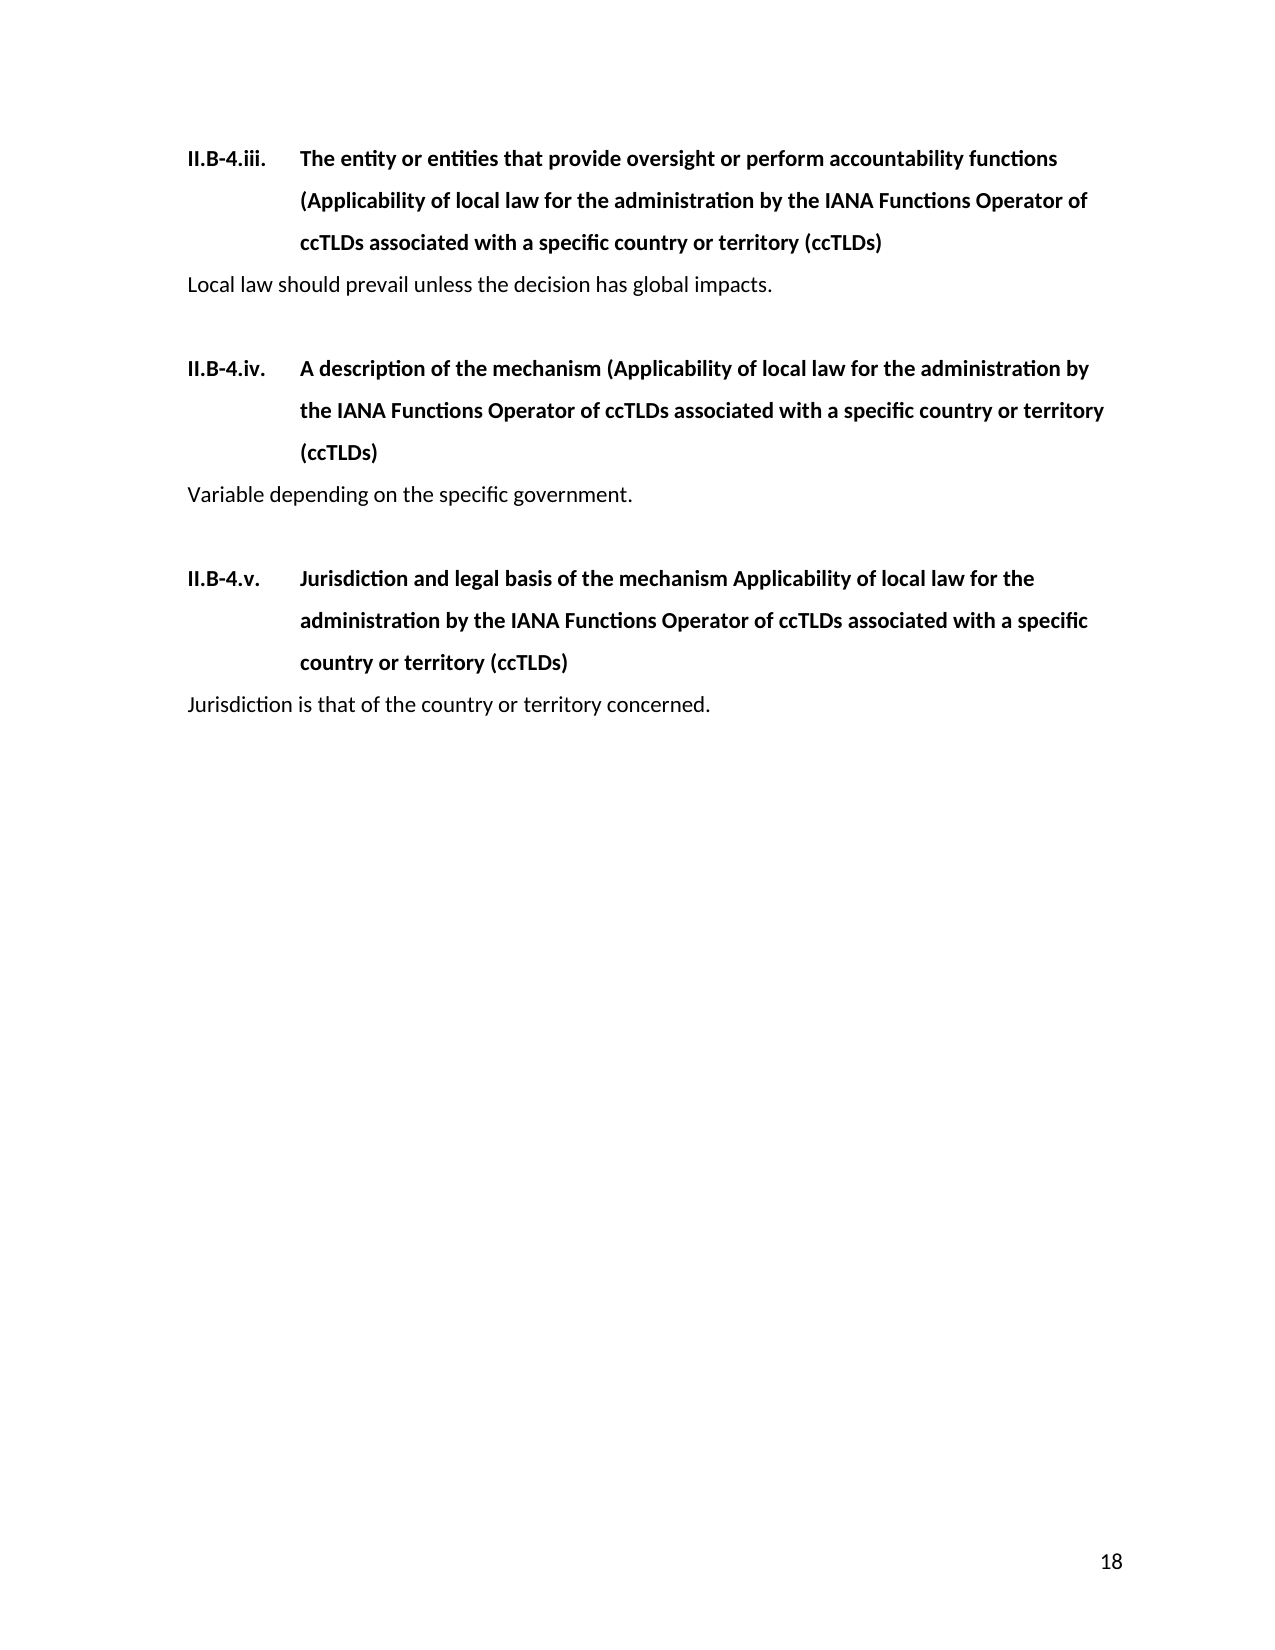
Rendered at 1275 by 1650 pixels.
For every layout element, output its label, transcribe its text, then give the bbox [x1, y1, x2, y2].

subtitle A description of the mechanism (Applicability of local law for the administration by the IANA Functions Operator of ccTLDs associated with a specific country or territory (ccTLDs) [187, 354, 1123, 466]
text Variable depending on the specific government. [187, 480, 1123, 508]
text Jurisdiction is that of the country or territory concerned. [187, 690, 1123, 718]
subtitle Jurisdiction and legal basis of the mechanism Applicability of local law for the administration by the IANA Functions Operator of ccTLDs associated with a specific country or territory (ccTLDs) [187, 564, 1123, 676]
text Local law should prevail unless the decision has global impacts. [187, 270, 1123, 298]
subtitle The entity or entities that provide oversight or perform accountability functions (Applicability of local law for the administration by the IANA Functions Operator of ccTLDs associated with a specific country or territory (ccTLDs) [187, 144, 1123, 256]
